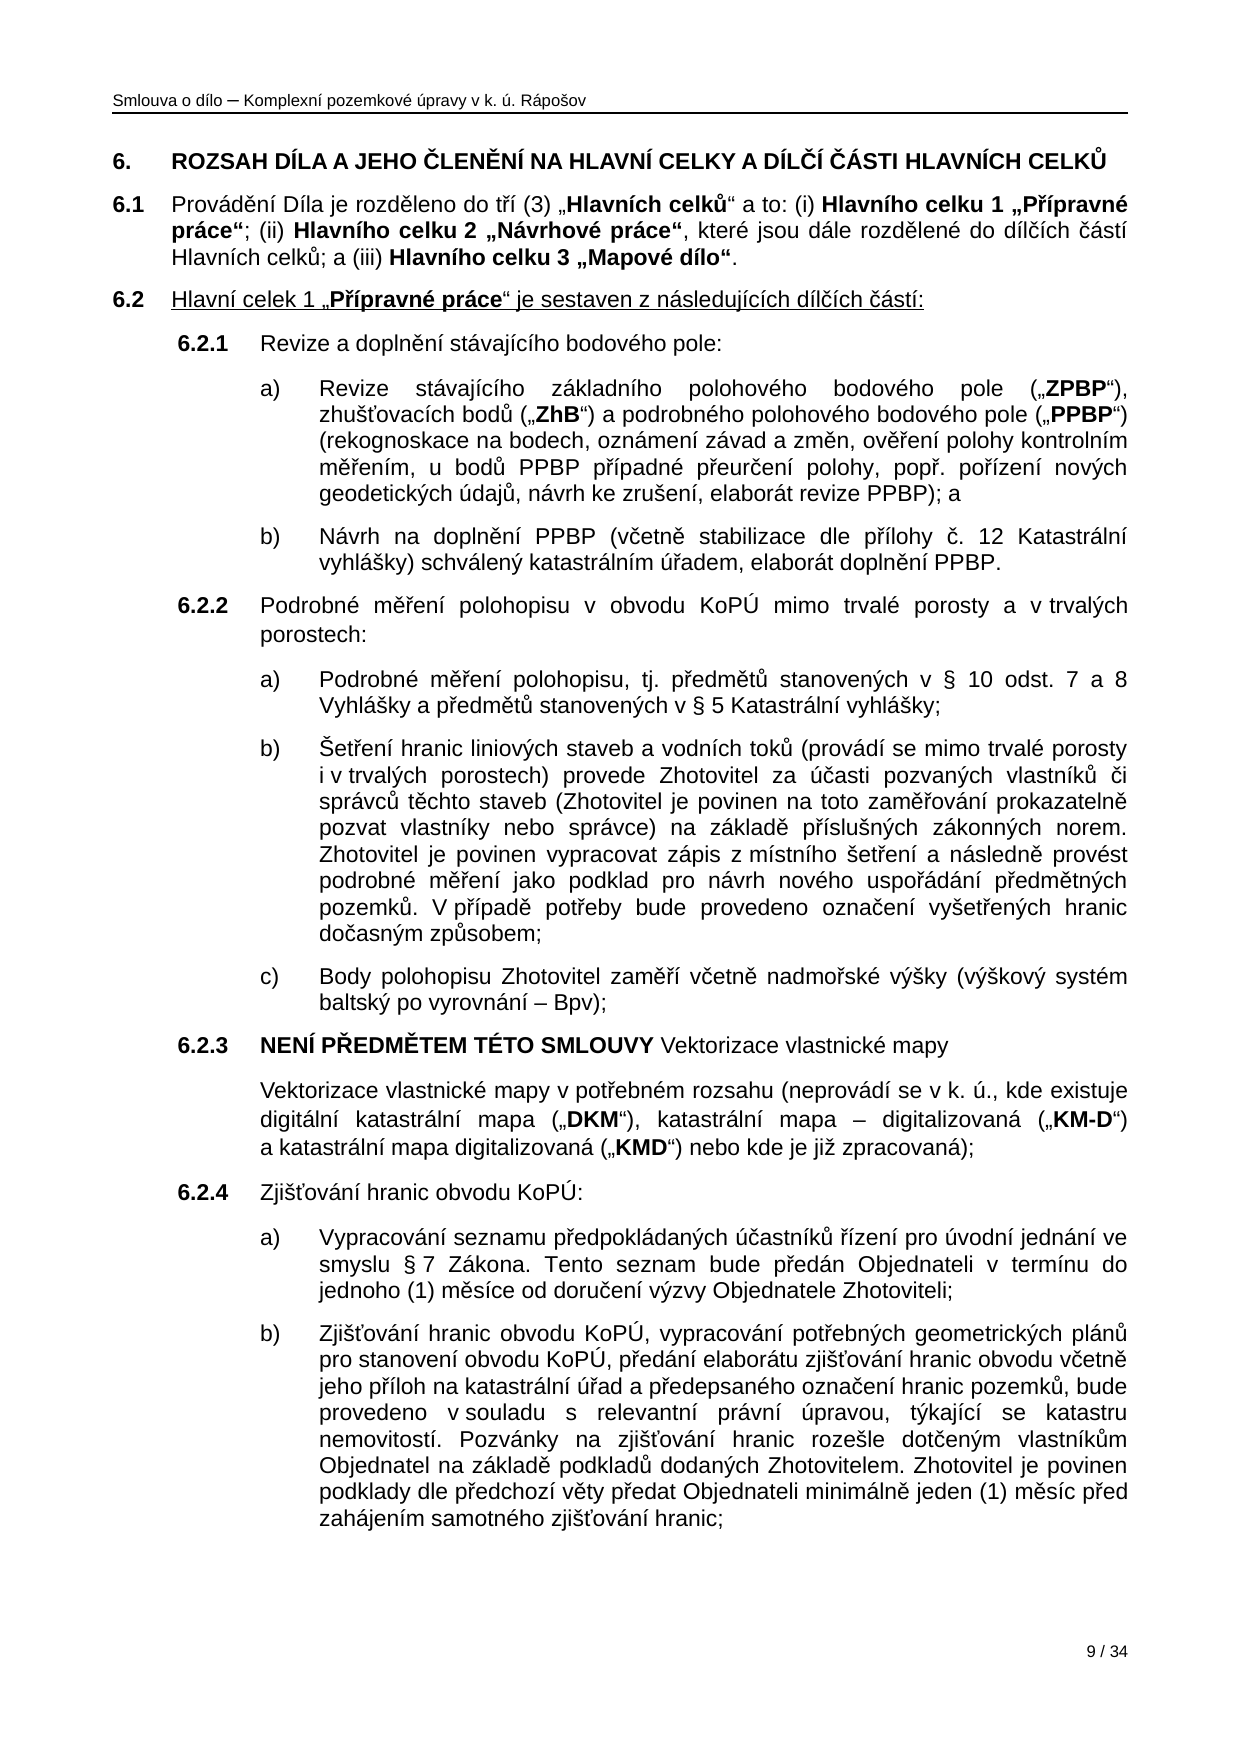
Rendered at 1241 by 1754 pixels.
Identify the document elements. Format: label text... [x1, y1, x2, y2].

list Revize stávajícího základního polohového bodového pole („ZPBP“), zhušťovacích bodů („ZhB“) a podrobného polohového bodového pole („PPBP“) (rekognoskace na bodech, oznámení závad a změn, ověření polohy kontrolním měřením, u bodů PPBP případné přeurčení polohy, popř. pořízení nových geodetických údajů, návrh ke zrušení, elaborát revize PPBP); a [260, 374, 1128, 506]
list Podrobné měření polohopisu, tj. předmětů stanovených v § 10 odst. 7 a 8 Vyhlášky a předmětů stanovených v § 5 Katastrální vyhlášky; [260, 666, 1128, 719]
text Hlavní celek 1 „Přípravné práce“ je sestaven z následujících dílčích částí: [112, 286, 1128, 313]
list Body polohopisu Zhotovitel zaměří včetně nadmořské výšky (výškový systém baltský po vyrovnání – Bpv); [260, 963, 1128, 1016]
list Šetření hranic liniových staveb a vodních toků (provádí se mimo trvalé porosty i v trvalých porostech) provede Zhotovitel za účasti pozvaných vlastníků či správců těchto staveb (Zhotovitel je povinen na toto zaměřování prokazatelně pozvat vlastníky nebo správce) na základě příslušných zákonných norem. Zhotovitel je povinen vypracovat zápis z místního šetření a následně provést podrobné měření jako podklad pro návrh nového uspořádání předmětných pozemků. V případě potřeby bude provedeno označení vyšetřených hranic dočasným způsobem; [260, 735, 1128, 946]
text Podrobné měření polohopisu v obvodu KoPÚ mimo trvalé porosty a v trvalých porostech: [177, 592, 1128, 647]
text NENÍ PŘEDMĚTEM TÉTO SMLOUVY Vektorizace vlastnické mapy [177, 1032, 1128, 1058]
text Rozsah díla a jeho členění na hlavní celky a dílčí části Hlavních celků [112, 148, 1128, 174]
list Vektorizace vlastnické mapy v potřebném rozsahu (neprovádí se v k. ú., kde existuje digitální katastrální mapa („DKM“), katastrální mapa – digitalizovaná („KM-D“) a katastrální mapa digitalizovaná („KMD“) nebo kde je již zpracovaná); [260, 1077, 1128, 1161]
text Revize a doplnění stávajícího bodového pole: [177, 329, 1128, 356]
list Zjišťování hranic obvodu KoPÚ, vypracování potřebných geometrických plánů pro stanovení obvodu KoPÚ, předání elaborátu zjišťování hranic obvodu včetně jeho příloh na katastrální úřad a předepsaného označení hranic pozemků, bude provedeno v souladu s relevantní právní úpravou, týkající se katastru nemovitostí. Pozvánky na zjišťování hranic rozešle dotčeným vlastníkům Objednatel na základě podkladů dodaných Zhotovitelem. Zhotovitel je povinen podklady dle předchozí věty předat Objednateli minimálně jeden (1) měsíc před zahájením samotného zjišťování hranic; [260, 1320, 1128, 1531]
text Provádění Díla je rozděleno do tří (3) „Hlavních celků“ a to: (i) Hlavního celku 1 „Přípravné práce“; (ii) Hlavního celku 2 „Návrhové práce“, které jsou dále rozdělené do dílčích částí Hlavních celků; a (iii) Hlavního celku 3 „Mapové dílo“. [112, 191, 1128, 270]
list Vypracování seznamu předpokládaných účastníků řízení pro úvodní jednání ve smyslu § 7 Zákona. Tento seznam bude předán Objednateli v termínu do jednoho (1) měsíce od doručení výzvy Objednatele Zhotoviteli; [260, 1224, 1128, 1303]
list Návrh na doplnění PPBP (včetně stabilizace dle přílohy č. 12 Katastrální vyhlášky) schválený katastrálním úřadem, elaborát doplnění PPBP. [260, 523, 1128, 576]
text Zjišťování hranic obvodu KoPÚ: [177, 1179, 1128, 1206]
